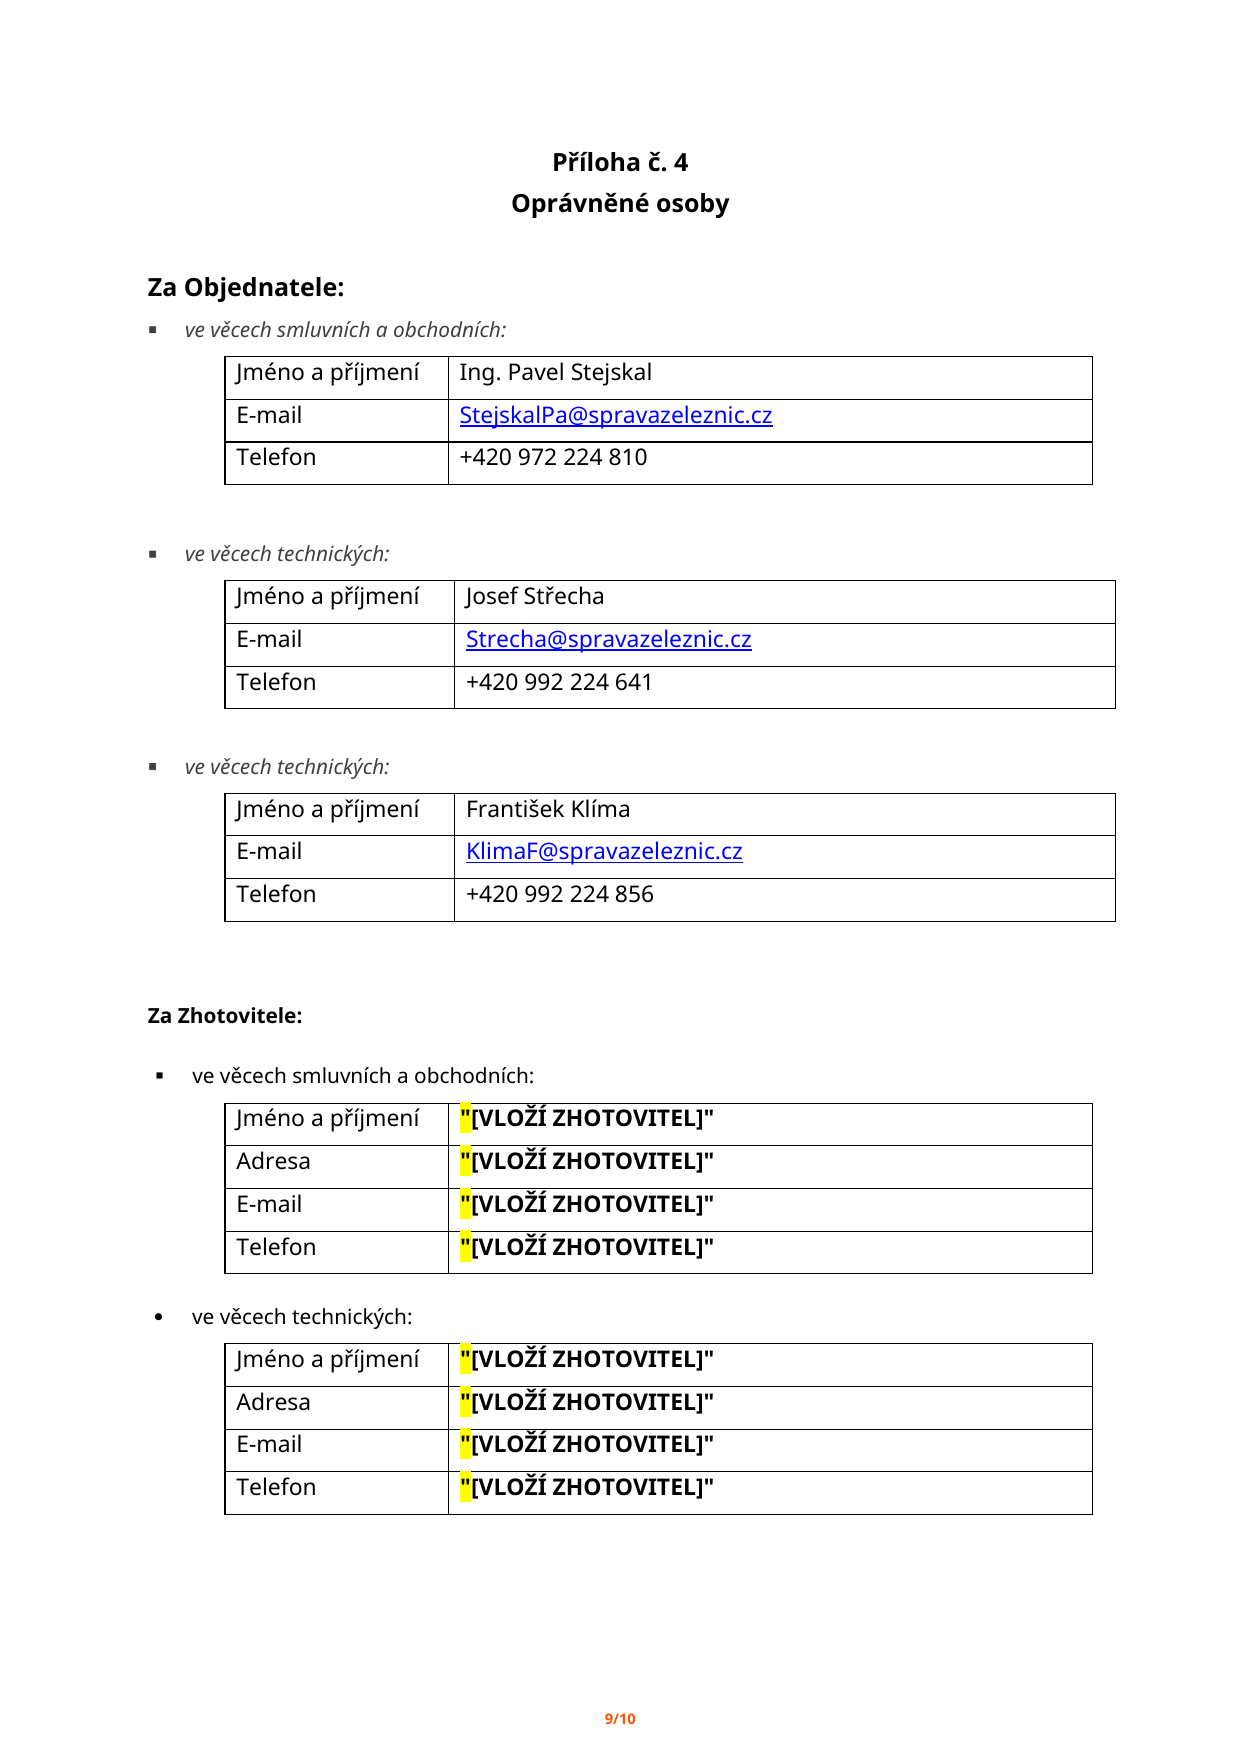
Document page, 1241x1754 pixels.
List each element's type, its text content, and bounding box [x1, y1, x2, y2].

table_cell Telefon [226, 667, 454, 708]
table_header Jméno a příjmení [226, 357, 448, 399]
table_header František Klíma [455, 794, 1115, 835]
table_cell Telefon [226, 1232, 448, 1273]
table_header [449, 1344, 1092, 1386]
table_header Jméno a příjmení [226, 1344, 448, 1386]
table_cell [449, 1387, 1092, 1428]
table_header [449, 1104, 1092, 1145]
table_cell [449, 1189, 1092, 1231]
table_cell KlimaF@spravazeleznic.cz [455, 836, 1115, 878]
table_cell E-mail [226, 836, 454, 878]
table_cell Adresa [226, 1387, 448, 1428]
table_cell E-mail [226, 400, 448, 441]
table_cell +420 992 224 641 [455, 667, 1115, 708]
table_header Jméno a příjmení [226, 794, 454, 835]
subtitle ve věcech smluvních a obchodních: [148, 314, 1093, 343]
table_header Jméno a příjmení [226, 581, 454, 623]
table_cell Telefon [226, 1472, 448, 1514]
text Příloha č. 4 [148, 148, 1093, 177]
list ve věcech technických: [148, 751, 1093, 780]
table_cell [449, 1430, 1092, 1471]
table_cell E-mail [226, 624, 454, 666]
table_cell [449, 1146, 1092, 1188]
subtitle ve věcech technických: [148, 538, 1093, 568]
text Oprávněné osoby [148, 189, 1093, 218]
table_cell Telefon [226, 879, 454, 921]
table_cell +420 992 224 856 [455, 879, 1115, 921]
table_cell Adresa [226, 1146, 448, 1188]
table_cell StejskalPa@spravazeleznic.cz [449, 400, 1092, 441]
table_cell Telefon [226, 443, 448, 484]
table_cell Strecha@spravazeleznic.cz [455, 624, 1115, 666]
list ve věcech smluvních a obchodních: [154, 1059, 1093, 1090]
table_header Jméno a příjmení [226, 1104, 448, 1145]
text Za Objednatele: [148, 273, 1093, 302]
table_cell E-mail [226, 1430, 448, 1471]
table_cell E-mail [226, 1189, 448, 1231]
table_cell +420 972 224 810 [449, 443, 1092, 484]
list ve věcech technických: [155, 1299, 1093, 1331]
table_cell [449, 1472, 1092, 1514]
table_header Josef Střecha [455, 581, 1115, 623]
table_cell [449, 1232, 1092, 1273]
table_header Ing. Pavel Stejskal [449, 357, 1092, 399]
text Za Zhotovitele: [148, 1001, 1093, 1029]
